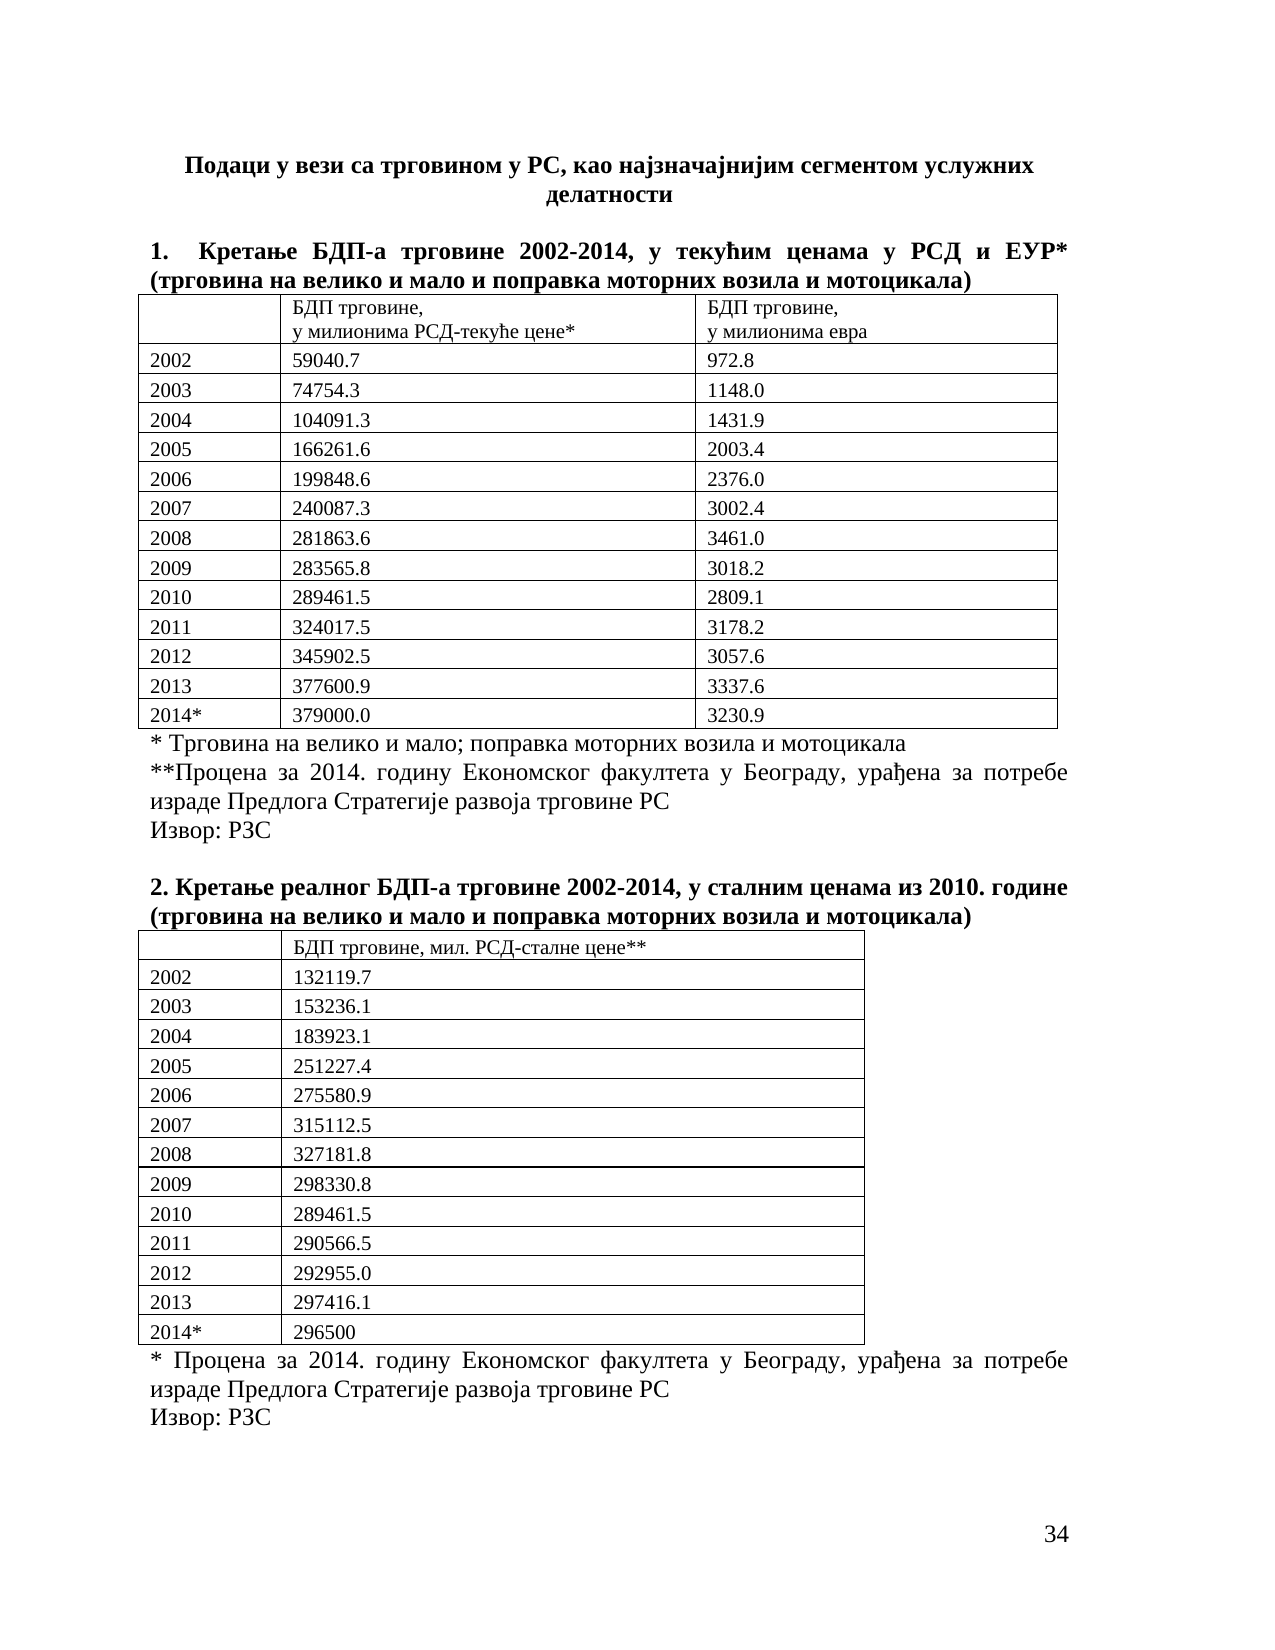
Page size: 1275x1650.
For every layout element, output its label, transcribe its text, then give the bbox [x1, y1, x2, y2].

table_cell 297416.1 [282, 1286, 864, 1314]
table_cell 2013 [139, 1286, 281, 1314]
text **Процена за 2014. годину Економског факултета у Београду, урађена за потребе израде Предлога Стратегије развоја трговине РС [150, 757, 1069, 815]
table_cell 3230.9 [696, 699, 1057, 727]
text Извор: РЗС [150, 815, 1069, 843]
table_cell 199848.6 [281, 462, 695, 491]
table_cell 2003.4 [696, 433, 1057, 461]
table_cell 298330.8 [282, 1168, 864, 1196]
table_cell 275580.9 [282, 1079, 864, 1107]
table_cell 2009 [139, 551, 280, 579]
table_cell 2003 [139, 374, 280, 402]
table_header БДП трговине, у милионима РСД-текуће цене* [281, 295, 695, 343]
table_cell 2010 [139, 1197, 281, 1226]
table_cell 2809.1 [696, 581, 1057, 609]
table_cell 972.8 [696, 344, 1057, 372]
table_cell 283565.8 [281, 551, 695, 579]
table_cell 104091.3 [281, 403, 695, 432]
table_cell 3002.4 [696, 492, 1057, 520]
table_cell 1148.0 [696, 374, 1057, 402]
table_cell 2005 [139, 1049, 281, 1078]
table_cell 2006 [139, 462, 280, 491]
table_header [139, 931, 281, 959]
table_header БДП трговине, у милионима евра [696, 295, 1057, 343]
table_cell 2002 [139, 960, 281, 989]
table_cell 2014* [139, 1315, 281, 1344]
table_cell 377600.9 [281, 669, 695, 698]
table_cell 2007 [139, 492, 280, 520]
table_cell 2011 [139, 1227, 281, 1255]
text Извор: РЗС [150, 1402, 1069, 1431]
table_cell 2011 [139, 610, 280, 639]
table_cell 2013 [139, 669, 280, 698]
table_header БДП трговине, мил. РСД-сталне цене** [282, 931, 864, 959]
table_cell 74754.3 [281, 374, 695, 402]
table_cell 2010 [139, 581, 280, 609]
table_cell 290566.5 [282, 1227, 864, 1255]
text * Процена за 2014. годину Економског факултета у Београду, урађена за потребе израде Предлога Стратегије развоја трговине РС [150, 1345, 1069, 1402]
table_cell 289461.5 [281, 581, 695, 609]
table_cell 2008 [139, 1138, 281, 1166]
table_cell 2014* [139, 699, 280, 727]
table_cell 327181.8 [282, 1138, 864, 1166]
table_cell 3337.6 [696, 669, 1057, 698]
text 1. Кретање БДП-а трговине 2002-2014, у текућим ценама у РСД и ЕУР* (трговина на велико и мало и поправка моторних возила и мотоцикала) [150, 236, 1069, 294]
text 2. Кретање реалног БДП-а трговине 2002-2014, у сталним ценама из 2010. године (трговина на велико и мало и поправка моторних возила и мотоцикала) [150, 872, 1069, 930]
table_cell 2003 [139, 990, 281, 1018]
table_cell 2005 [139, 433, 280, 461]
table_cell 2006 [139, 1079, 281, 1107]
table_cell 153236.1 [282, 990, 864, 1018]
table_cell 3057.6 [696, 640, 1057, 668]
table_cell 289461.5 [282, 1197, 864, 1226]
text Подаци у вези са трговином у РС, као најзначајнијим сегментом услужних делатности [150, 150, 1069, 207]
table_cell 240087.3 [281, 492, 695, 520]
table_cell 2376.0 [696, 462, 1057, 491]
table_cell 281863.6 [281, 521, 695, 550]
table_cell 2004 [139, 1020, 281, 1048]
table_cell 132119.7 [282, 960, 864, 989]
table_cell 2009 [139, 1168, 281, 1196]
table_cell 3461.0 [696, 521, 1057, 550]
text * Трговина на велико и мало; поправка моторних возила и мотоцикала [150, 728, 1069, 757]
table_cell 3018.2 [696, 551, 1057, 579]
table_cell 166261.6 [281, 433, 695, 461]
table_cell 345902.5 [281, 640, 695, 668]
table_cell 2007 [139, 1108, 281, 1137]
table_cell 379000.0 [281, 699, 695, 727]
table_cell 292955.0 [282, 1256, 864, 1285]
table_cell 59040.7 [281, 344, 695, 372]
table_header [139, 295, 280, 343]
table_cell 183923.1 [282, 1020, 864, 1048]
table_cell 2012 [139, 1256, 281, 1285]
table_cell 2004 [139, 403, 280, 432]
table_cell 2002 [139, 344, 280, 372]
table_cell 3178.2 [696, 610, 1057, 639]
table_cell 1431.9 [696, 403, 1057, 432]
table_cell 296500 [282, 1315, 864, 1344]
table_cell 2008 [139, 521, 280, 550]
table_cell 315112.5 [282, 1108, 864, 1137]
table_cell 2012 [139, 640, 280, 668]
table_cell 251227.4 [282, 1049, 864, 1078]
table_cell 324017.5 [281, 610, 695, 639]
